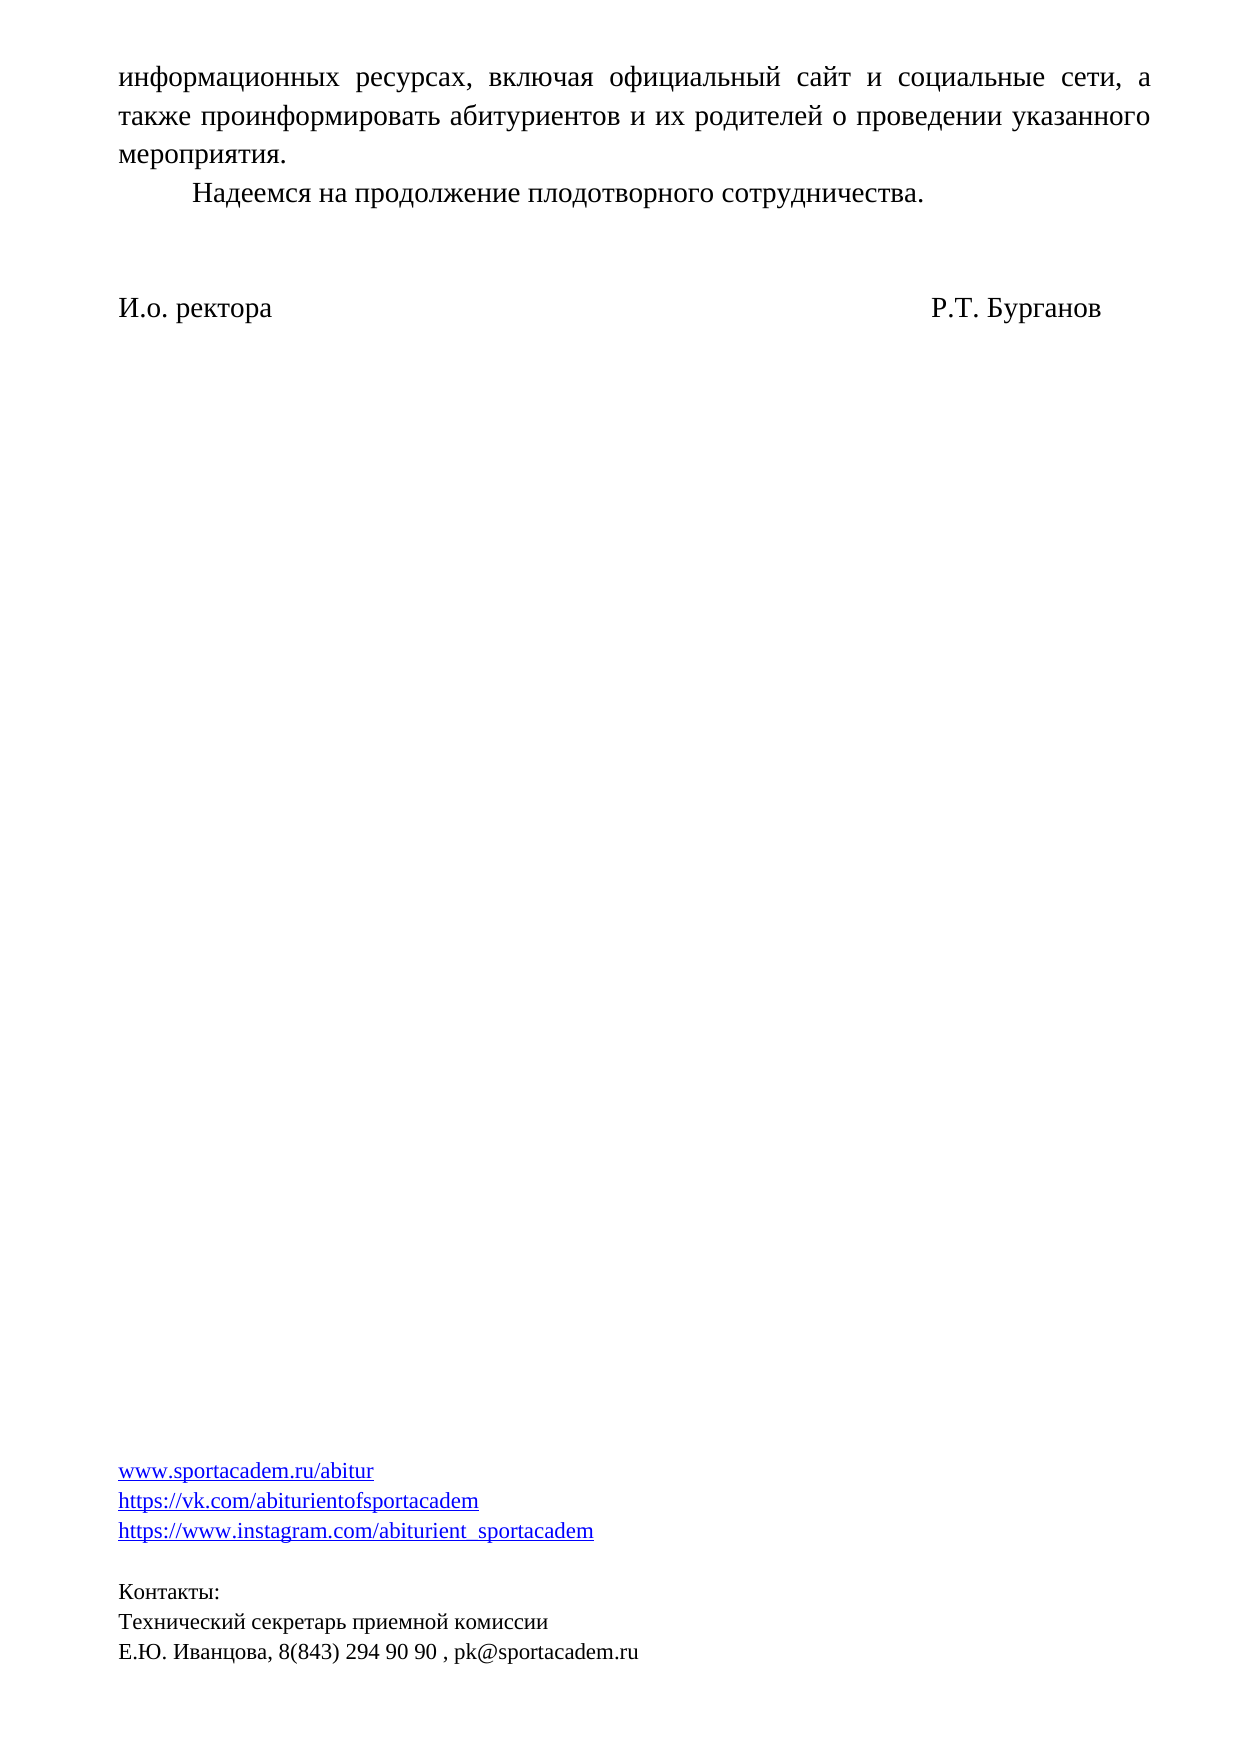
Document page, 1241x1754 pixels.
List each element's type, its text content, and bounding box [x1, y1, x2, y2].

text www.sportacadem.ru/abitur [118, 1457, 1152, 1483]
text https://www.instagram.com/abiturient_sportacadem [118, 1517, 1152, 1544]
text Е.Ю. Иванцова, 8(843) 294 90 90 , pk@sportacadem.ru [118, 1638, 1152, 1664]
text И.о. ректора Р.Т. Бурганов [118, 290, 1152, 324]
text Технический секретарь приемной комиссии [118, 1608, 1152, 1634]
text https://vk.com/abiturientofsportacadem [118, 1487, 1152, 1513]
text Надеемся на продолжение плодотворного сотрудничества. [118, 175, 1152, 208]
text Контакты: [118, 1578, 1152, 1604]
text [118, 59, 1152, 170]
